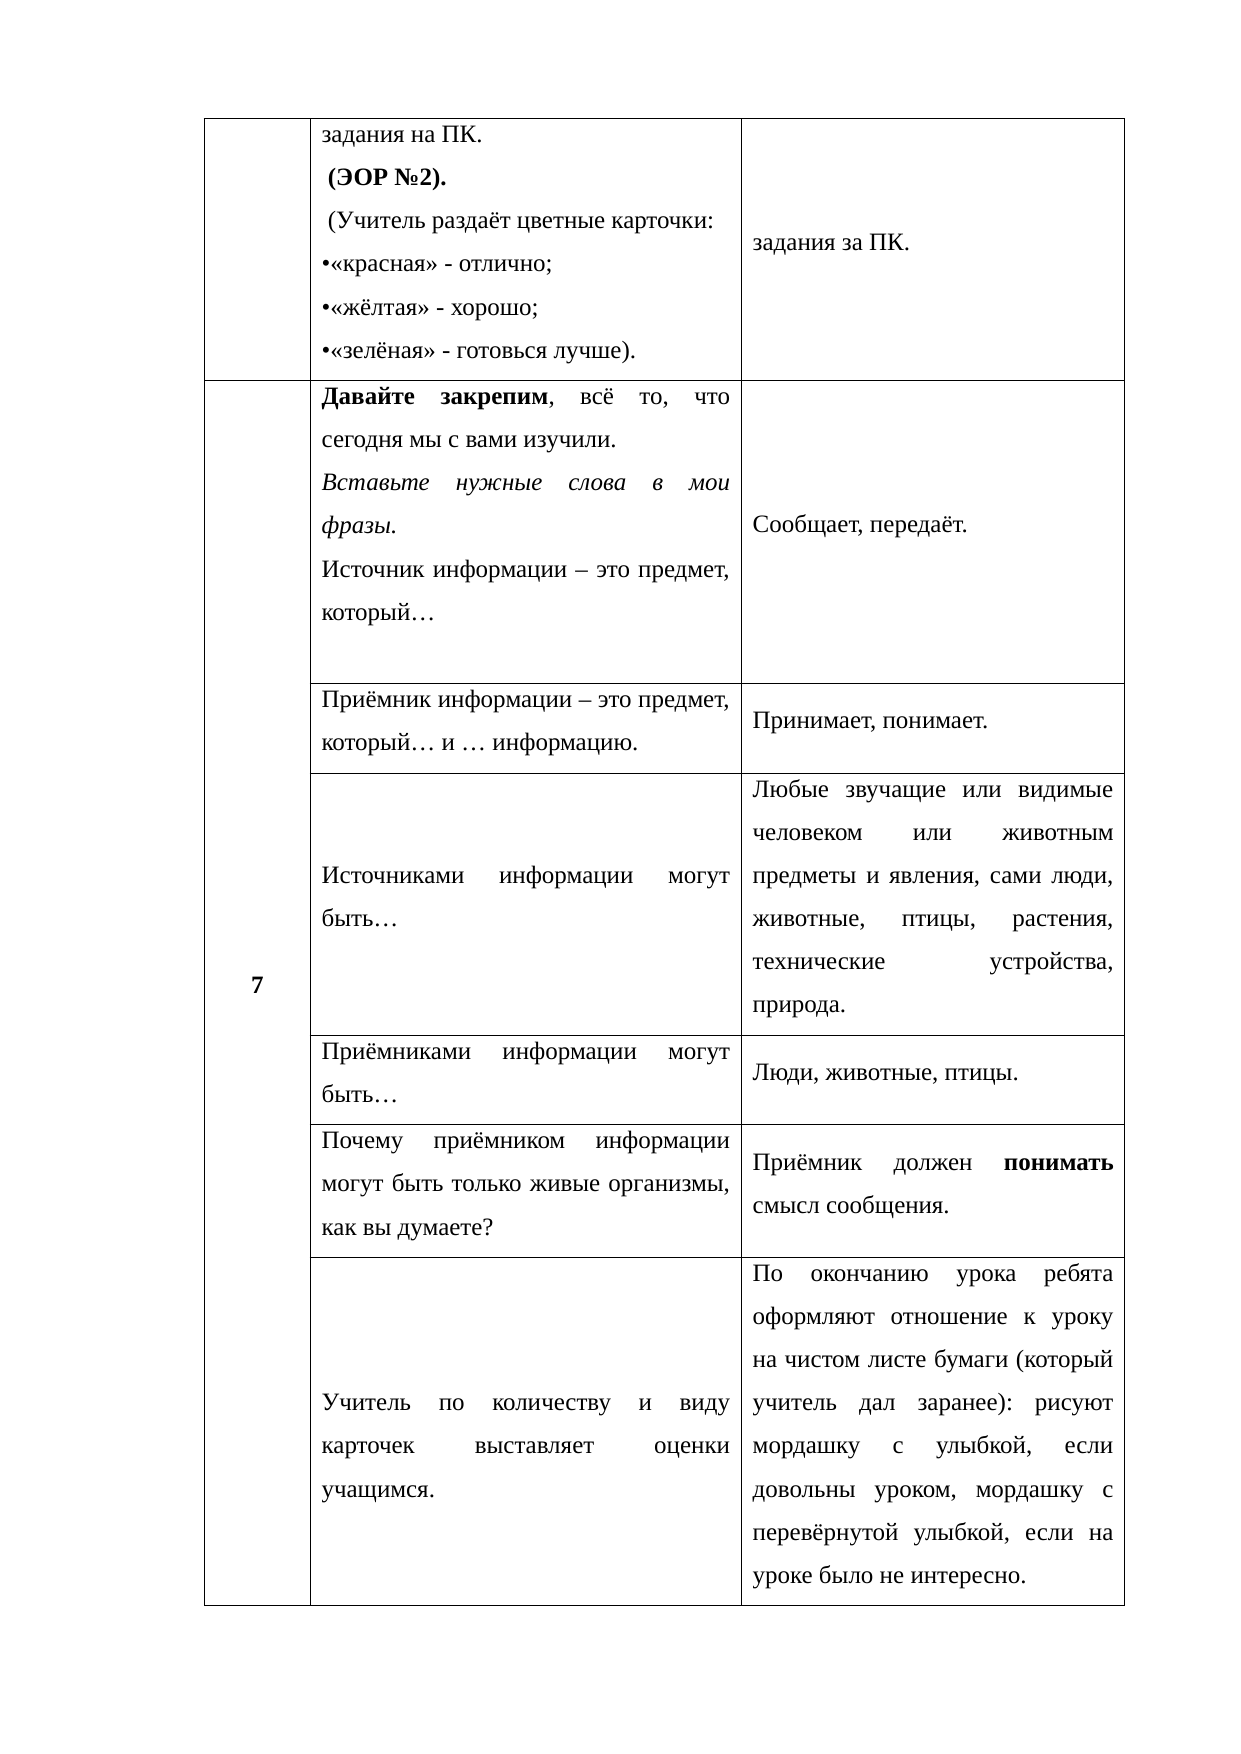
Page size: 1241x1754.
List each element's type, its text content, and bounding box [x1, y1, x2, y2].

table_cell Принимает, понимает. [742, 684, 1124, 773]
table_cell Любые звучащие или видимые человеком или животным предметы и явления, сами люди, животные, птицы, растения, технические устройства, природа. [742, 774, 1124, 1035]
table_cell Люди, животные, птицы. [742, 1036, 1124, 1124]
table_cell По окончанию урока ребята оформляют отношение к уроку на чистом листе бумаги (который учитель дал заранее): рисуют мордашку с улыбкой, если довольны уроком, мордашку с перевёрнутой улыбкой, если на уроке было не интересно. [742, 1258, 1124, 1605]
table_cell Давайте закрепим, всё то, что сегодня мы с вами изучили. Вставьте нужные слова в мои фразы. Источник информации – это предмет, который… [311, 381, 741, 683]
table_cell Учитель по количеству и виду карточек выставляет оценки учащимся. [311, 1258, 741, 1605]
table_cell Приёмник информации – это предмет, который… и … информацию. [311, 684, 741, 773]
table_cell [311, 119, 741, 380]
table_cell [742, 119, 1124, 380]
table_cell Сообщает, передаёт. [742, 381, 1124, 683]
table_cell Приёмниками информации могут быть… [311, 1036, 741, 1124]
table_cell 7 [205, 381, 310, 1605]
table_cell Почему приёмником информации могут быть только живые организмы, как вы думаете? [311, 1125, 741, 1257]
table_cell 6 [205, 119, 310, 380]
table_cell Источниками информации могут быть… [311, 774, 741, 1035]
table_cell Приёмник должен понимать смысл сообщения. [742, 1125, 1124, 1257]
